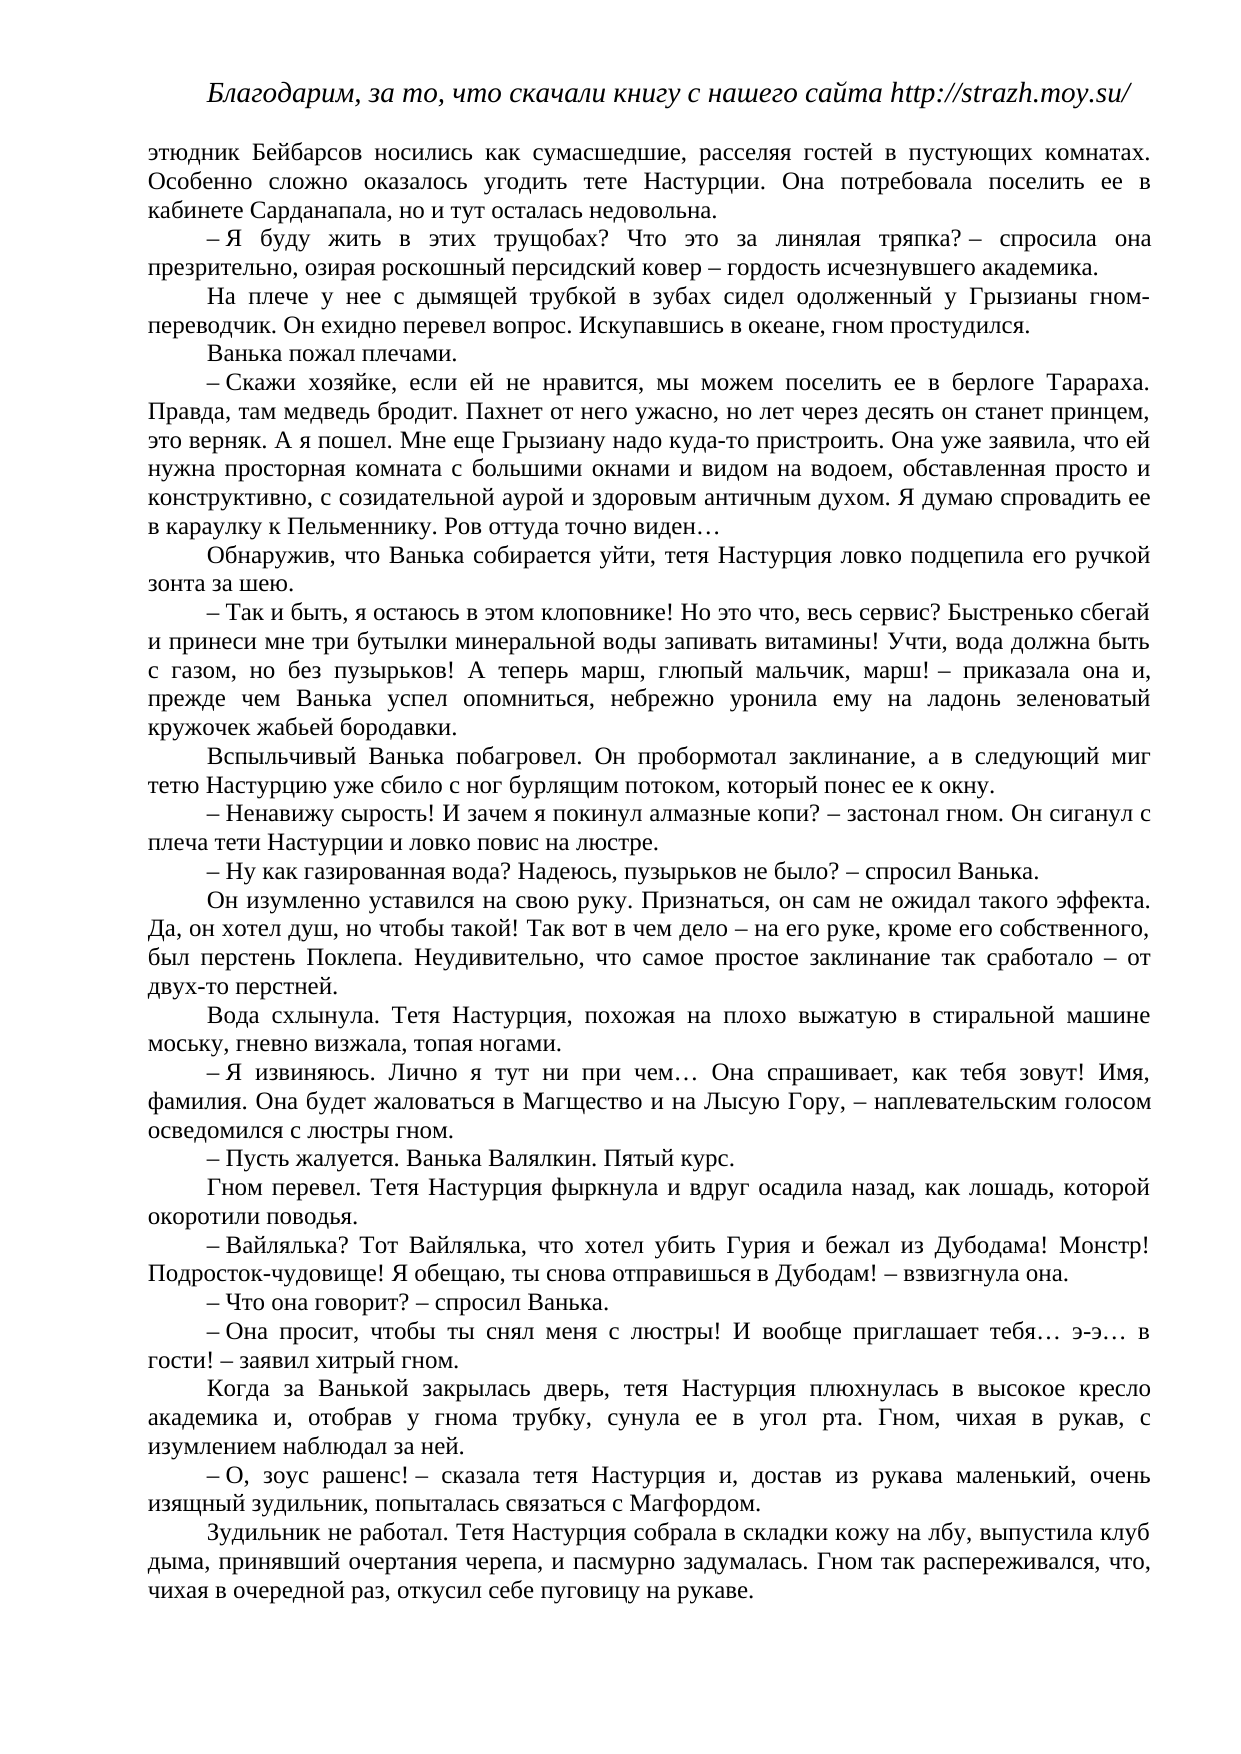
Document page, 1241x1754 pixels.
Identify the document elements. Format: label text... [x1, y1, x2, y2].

text Вода схлынула. Тетя Настурция, похожая на плохо выжатую в стиральной машине моську, гневно визжала, топая ногами. [148, 1000, 1152, 1057]
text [148, 137, 1152, 223]
text – Пусть жалуется. Ванька Валялкин. Пятый курс. [148, 1143, 1152, 1172]
text Когда за Ванькой закрылась дверь, тетя Настурция плюхнулась в высокое кресло академика и, отобрав у гнома трубку, сунула ее в угол рта. Гном, чихая в рукав, с изумлением наблюдал за ней. [148, 1373, 1152, 1460]
text – Ненавижу сырость! И зачем я покинул алмазные копи? – застонал гном. Он сиганул с плеча тети Настурции и ловко повис на люстре. [148, 798, 1152, 856]
text Обнаружив, что Ванька собирается уйти, тетя Настурция ловко подцепила его ручкой зонта за шею. [148, 540, 1152, 597]
text Ванька пожал плечами. [148, 338, 1152, 367]
text – Я извиняюсь. Лично я тут ни при чем… Она спрашивает, как тебя зовут! Имя, фамилия. Она будет жаловаться в Магщество и на Лысую Гору, – наплевательским голосом осведомился с люстры гном. [148, 1057, 1152, 1143]
text – Так и быть, я остаюсь в этом клоповнике! Но это что, весь сервис? Быстренько сбегай и принеси мне три бутылки минеральной воды запивать витамины! Учти, вода должна быть с газом, но без пузырьков! А теперь марш, глюпый мальчик, марш! – приказала она и, прежде чем Ванька успел опомниться, небрежно уронила ему на ладонь зеленоватый кружочек жабьей бородавки. [148, 597, 1152, 741]
text Вспыльчивый Ванька побагровел. Он пробормотал заклинание, а в следующий миг тетю Настурцию уже сбило с ног бурлящим потоком, который понес ее к окну. [148, 741, 1152, 798]
text – Ну как газированная вода? Надеюсь, пузырьков не было? – спросил Ванька. [148, 856, 1152, 885]
text – Вайлялька? Тот Вайлялька, что хотел убить Гурия и бежал из Дубодама! Монстр! Подросток-чудовище! Я обещаю, ты снова отправишься в Дубодам! – взвизгнула она. [148, 1230, 1152, 1287]
text – Я буду жить в этих трущобах? Что это за линялая тряпка? – спросила она презрительно, озирая роскошный персидский ковер – гордость исчезнувшего академика. [148, 223, 1152, 281]
text Он изумленно уставился на свою руку. Признаться, он сам не ожидал такого эффекта. Да, он хотел душ, но чтобы такой! Так вот в чем дело – на его руке, кроме его собственного, был перстень Поклепа. Неудивительно, что самое простое заклинание так сработало – от двух-то перстней. [148, 885, 1152, 1000]
text – Скажи хозяйке, если ей не нравится, мы можем поселить ее в берлоге Тарараха. Правда, там медведь бродит. Пахнет от него ужасно, но лет через десять он станет принцем, это верняк. А я пошел. Мне еще Грызиану надо куда-то пристроить. Она уже заявила, что ей нужна просторная комната с большими окнами и видом на водоем, обставленная просто и конструктивно, с созидательной аурой и здоровым античным духом. Я думаю спровадить ее в караулку к Пельменнику. Ров оттуда точно виден… [148, 367, 1152, 540]
text Зудильник не работал. Тетя Настурция собрала в складки кожу на лбу, выпустила клуб дыма, принявший очертания черепа, и пасмурно задумалась. Гном так распереживался, что, чихая в очередной раз, откусил себе пуговицу на рукаве. [148, 1517, 1152, 1603]
text – О, зоус рашенс! – сказала тетя Настурция и, достав из рукава маленький, очень изящный зудильник, попыталась связаться с Магфордом. [148, 1460, 1152, 1517]
text – Она просит, чтобы ты снял меня с люстры! И вообще приглашает тебя… э-э… в гости! – заявил хитрый гном. [148, 1316, 1152, 1373]
text – Что она говорит? – спросил Ванька. [148, 1287, 1152, 1316]
text На плече у нее с дымящей трубкой в зубах сидел одолженный у Грызианы гном-переводчик. Он ехидно перевел вопрос. Искупавшись в океане, гном простудился. [148, 281, 1152, 338]
text Гном перевел. Тетя Настурция фыркнула и вдруг осадила назад, как лошадь, которой окоротили поводья. [148, 1172, 1152, 1230]
